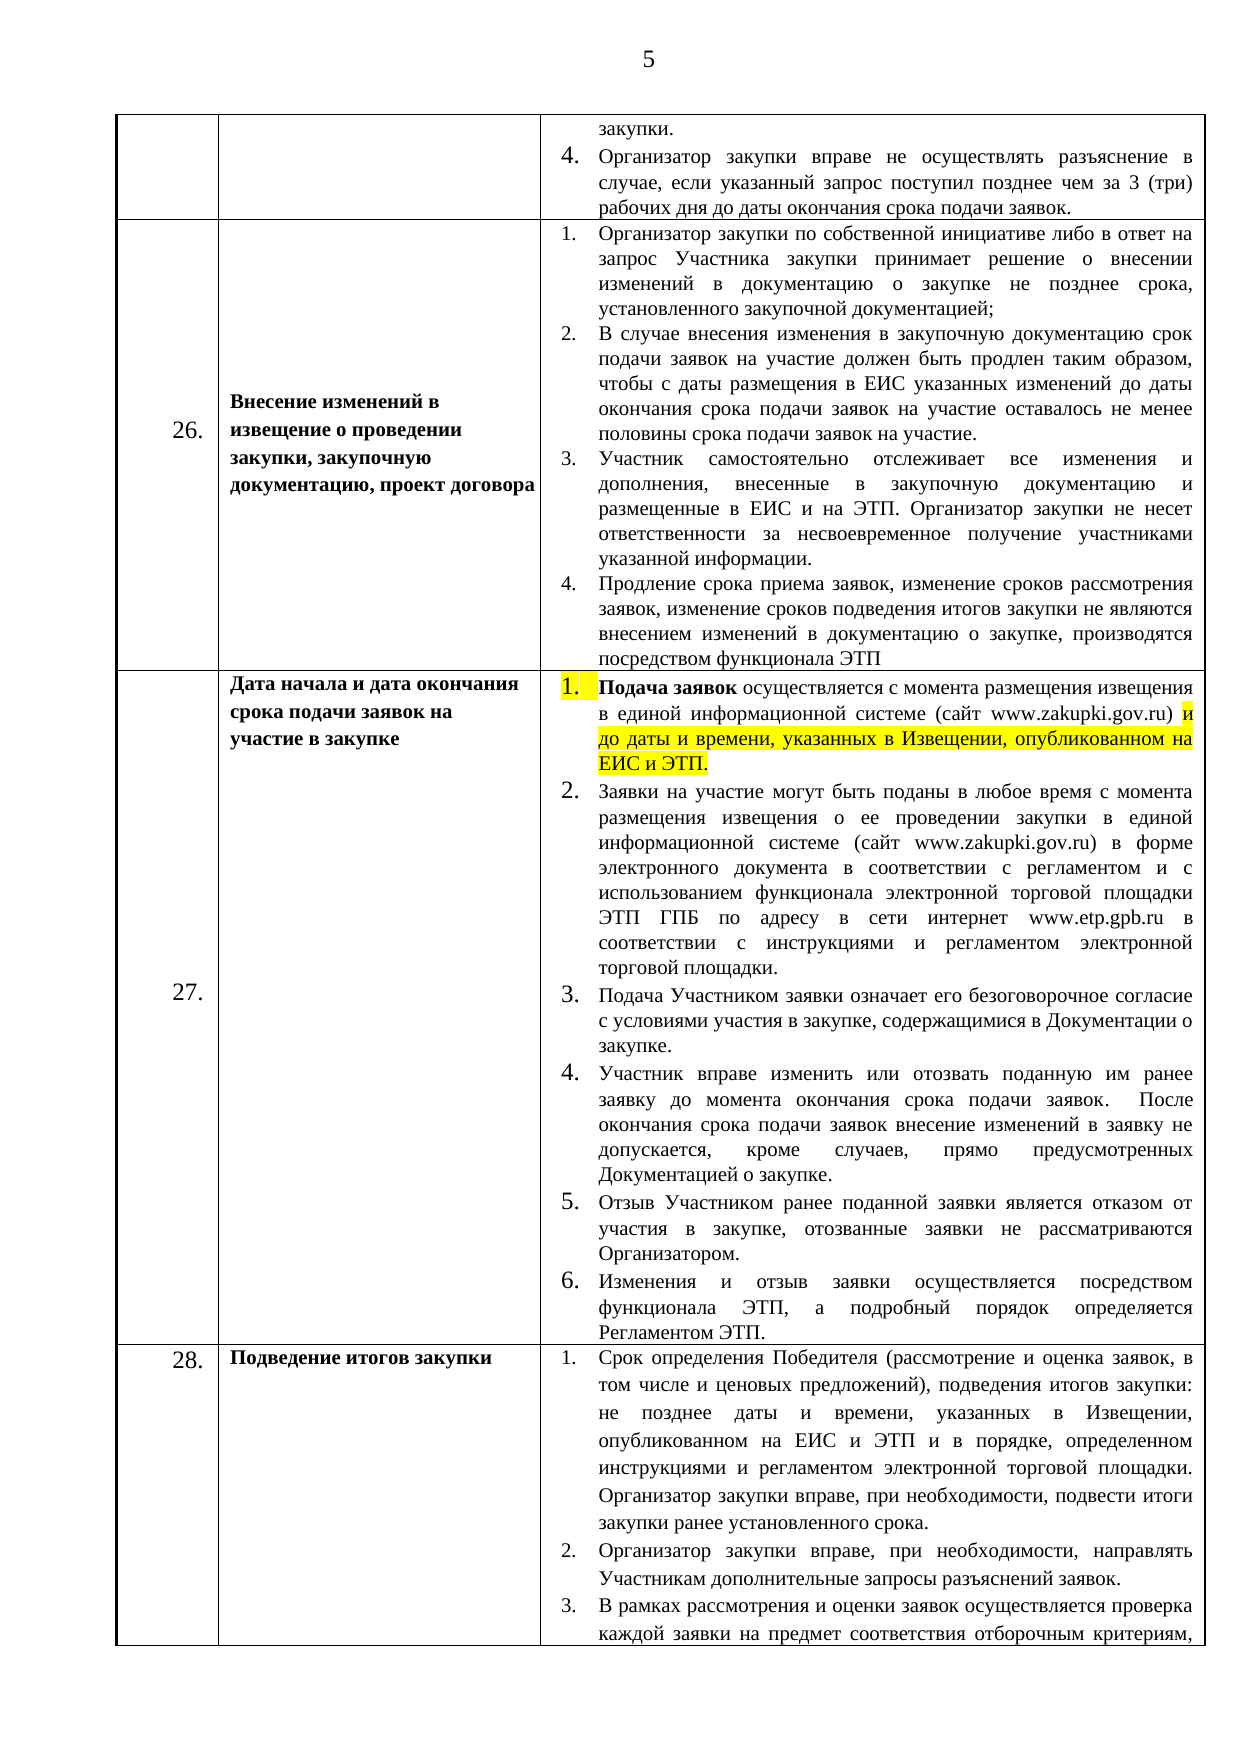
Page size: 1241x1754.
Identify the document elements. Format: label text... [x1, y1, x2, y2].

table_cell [541, 1345, 1204, 1645]
table_cell [118, 220, 218, 670]
table_cell Внесение изменений в извещение о проведении закупки, закупочную документацию, проект договора [219, 220, 540, 670]
table_cell [118, 671, 218, 1344]
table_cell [219, 1345, 540, 1645]
table_cell Дата начала и дата окончания срока подачи заявок на участие в закупке [219, 671, 540, 1344]
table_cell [219, 115, 540, 219]
table_cell Подача заявок осуществляется с момента размещения извещения в единой информационной системе (сайт www.zakupki.gov.ru) и до даты и времени, указанных в Извещении, опубликованном на ЕИС и ЭТП. Заявки на участие могут быть поданы в любое время с момента размещения извещения о ее проведении закупки в единой информационной системе (сайт www.zakupki.gov.ru) в форме электронного документа в соответствии с регламентом и с использованием функционала электронной торговой площадки ЭТП ГПБ по адресу в сети интернет www.etp.gpb.ru в соответствии с инструкциями и регламентом электронной торговой площадки. Подача Участником заявки означает его безоговорочное согласие с условиями участия в закупке, содержащимися в Документации о закупке. Участник вправе изменить или отозвать поданную им ранее заявку до момента окончания срока подачи заявок. После окончания срока подачи заявок внесение изменений в заявку не допускается, кроме случаев, прямо предусмотренных Документацией о закупке. Отзыв Участником ранее поданной заявки является отказом от участия в закупке, отозванные заявки не рассматриваются Организатором. Изменения и отзыв заявки осуществляется посредством функционала ЭТП, а подробный порядок определяется Регламентом ЭТП. [541, 671, 1204, 1344]
table_cell Организатор закупки по собственной инициативе либо в ответ на запрос Участника закупки принимает решение о внесении изменений в документацию о закупке не позднее срока, установленного закупочной документацией; В случае внесения изменения в закупочную документацию срок подачи заявок на участие должен быть продлен таким образом, чтобы с даты размещения в ЕИС указанных изменений до даты окончания срока подачи заявок на участие оставалось не менее половины срока подачи заявок на участие. Участник самостоятельно отслеживает все изменения и дополнения, внесенные в закупочную документацию и размещенные в ЕИС и на ЭТП. Организатор закупки не несет ответственности за несвоевременное получение участниками указанной информации. Продление срока приема заявок, изменение сроков рассмотрения заявок, изменение сроков подведения итогов закупки не являются внесением изменений в документацию о закупке, производятся посредством функционала ЭТП [541, 220, 1204, 670]
table_cell [118, 1345, 218, 1645]
table_cell [118, 115, 218, 219]
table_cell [541, 115, 1204, 219]
